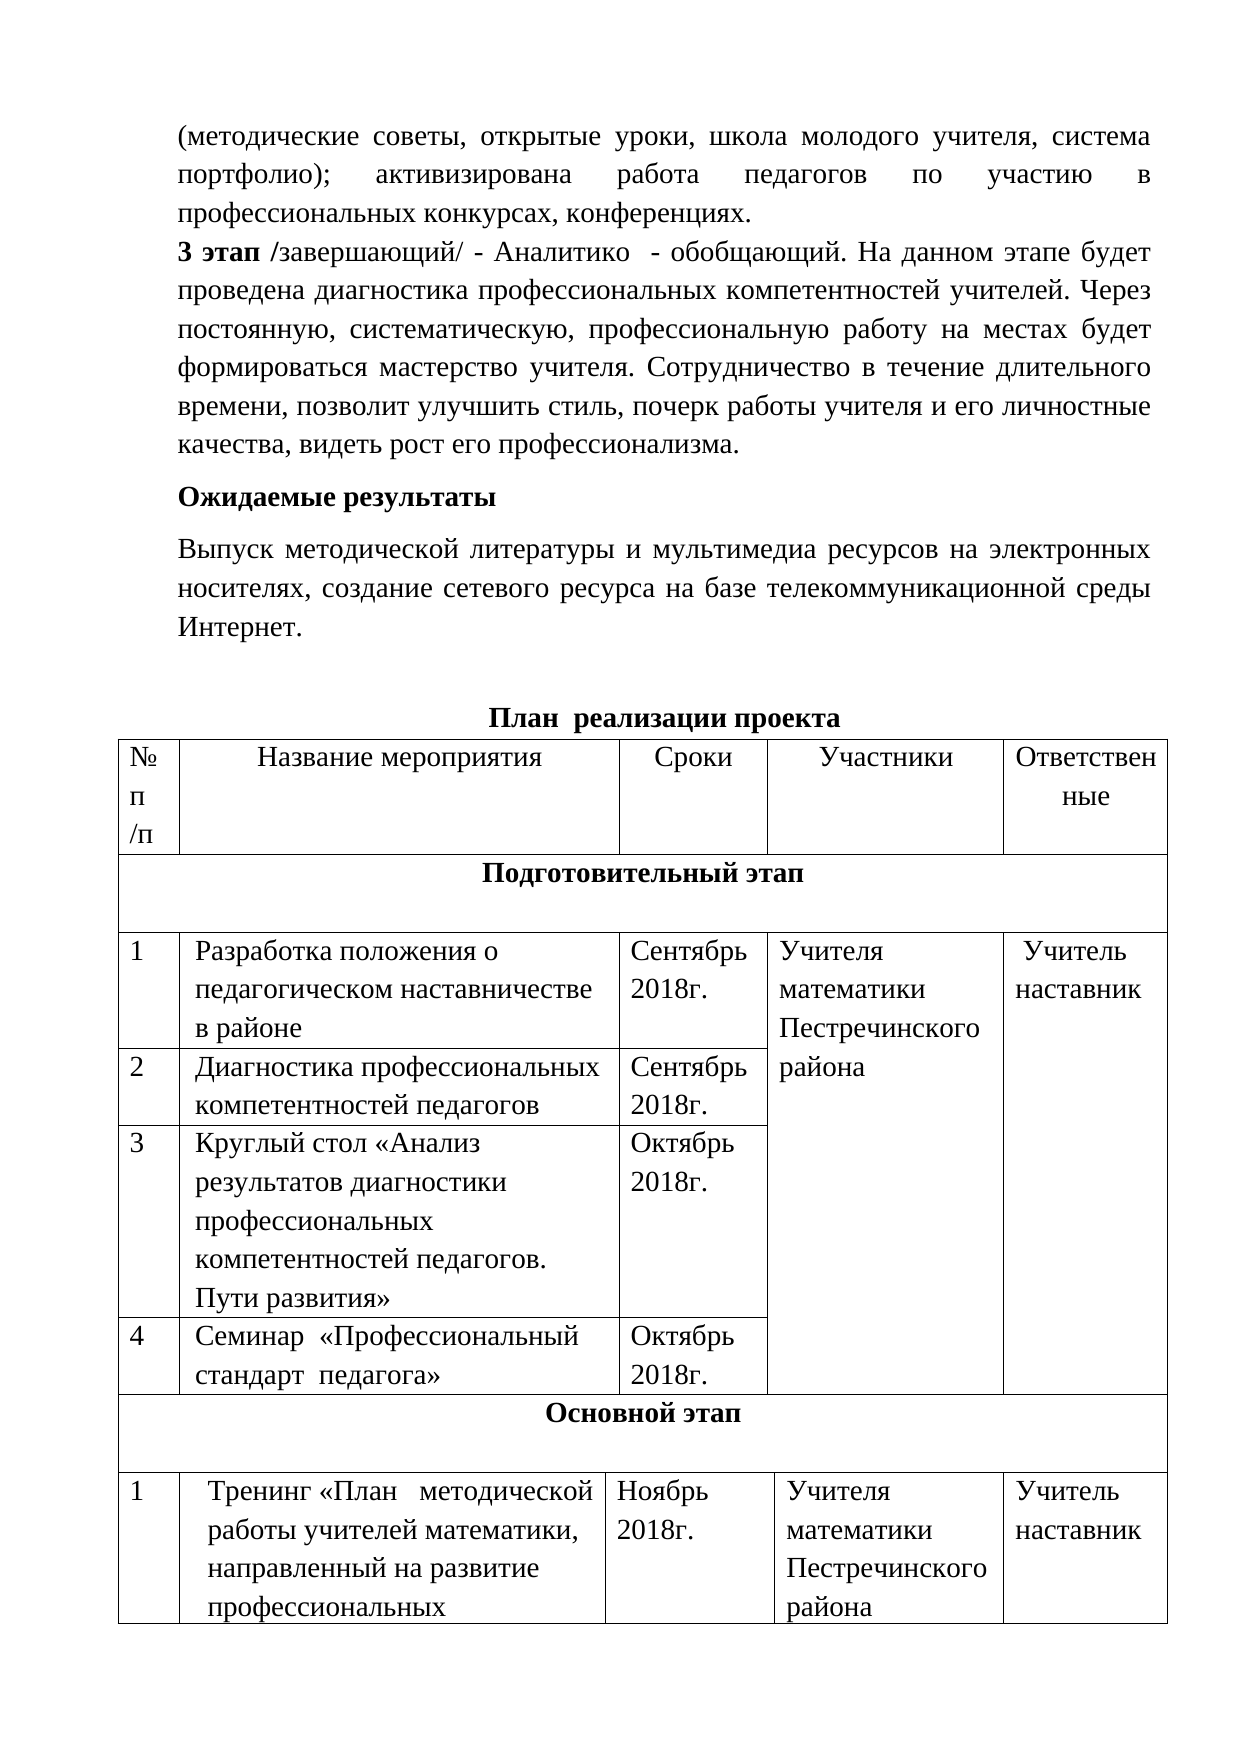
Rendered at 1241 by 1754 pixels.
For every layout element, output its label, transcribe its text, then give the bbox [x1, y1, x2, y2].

table_cell Основной этап [119, 1395, 1167, 1472]
table_cell 1 [119, 1473, 179, 1622]
text Ожидаемые результаты [177, 479, 1152, 513]
table_header Название мероприятия [180, 740, 619, 854]
text 3 этап /завершающий/ - Аналитико - обобщающий. На данном этапе будет проведена диагностика профессиональных компетентностей учителей. Через постоянную, систематическую, профессиональную работу на местах будет формироваться мастерство учителя. Сотрудничество в течение длительного времени, позволит улучшить стиль, почерк работы учителя и его личностные качества, видеть рост его профессионализма. [177, 234, 1152, 460]
table_cell Октябрь 2018г. [620, 1126, 767, 1317]
table_header № п/п [119, 740, 179, 854]
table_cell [180, 1473, 605, 1622]
table_cell Учитель наставник [1004, 933, 1167, 1394]
table_cell Диагностика профессиональных компетентностей педагогов [180, 1049, 619, 1124]
table_cell Учитель наставник [1004, 1473, 1167, 1622]
table_cell 3 [119, 1126, 179, 1317]
table_cell 2 [119, 1049, 179, 1124]
table_cell Учителя математики Пестречинского района [768, 933, 1003, 1394]
text Выпуск методической литературы и мультимедиа ресурсов на электронных носителях, создание сетевого ресурса на базе телекоммуникационной среды Интернет. [177, 532, 1152, 642]
table_cell Октябрь 2018г. [620, 1318, 767, 1394]
table_cell Круглый стол «Анализ результатов диагностики профессиональных компетентностей педагогов. Пути развития» [180, 1126, 619, 1317]
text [177, 118, 1152, 229]
table_cell Семинар «Профессиональный стандарт педагога» [180, 1318, 619, 1394]
table_cell 1 [119, 933, 179, 1048]
table_header Сроки [620, 740, 767, 854]
table_header Участники [768, 740, 1003, 854]
table_cell Ноябрь 2018г. [606, 1473, 774, 1622]
table_cell Сентябрь 2018г. [620, 933, 767, 1048]
table_cell Сентябрь 2018г. [620, 1049, 767, 1124]
table_cell 4 [119, 1318, 179, 1394]
text План реализации проекта [177, 700, 1152, 733]
table_cell Разработка положения о педагогическом наставничестве в районе [180, 933, 619, 1048]
table_cell Подготовительный этап [119, 855, 1167, 932]
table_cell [775, 1473, 1003, 1622]
table_header Ответственные [1004, 740, 1167, 854]
